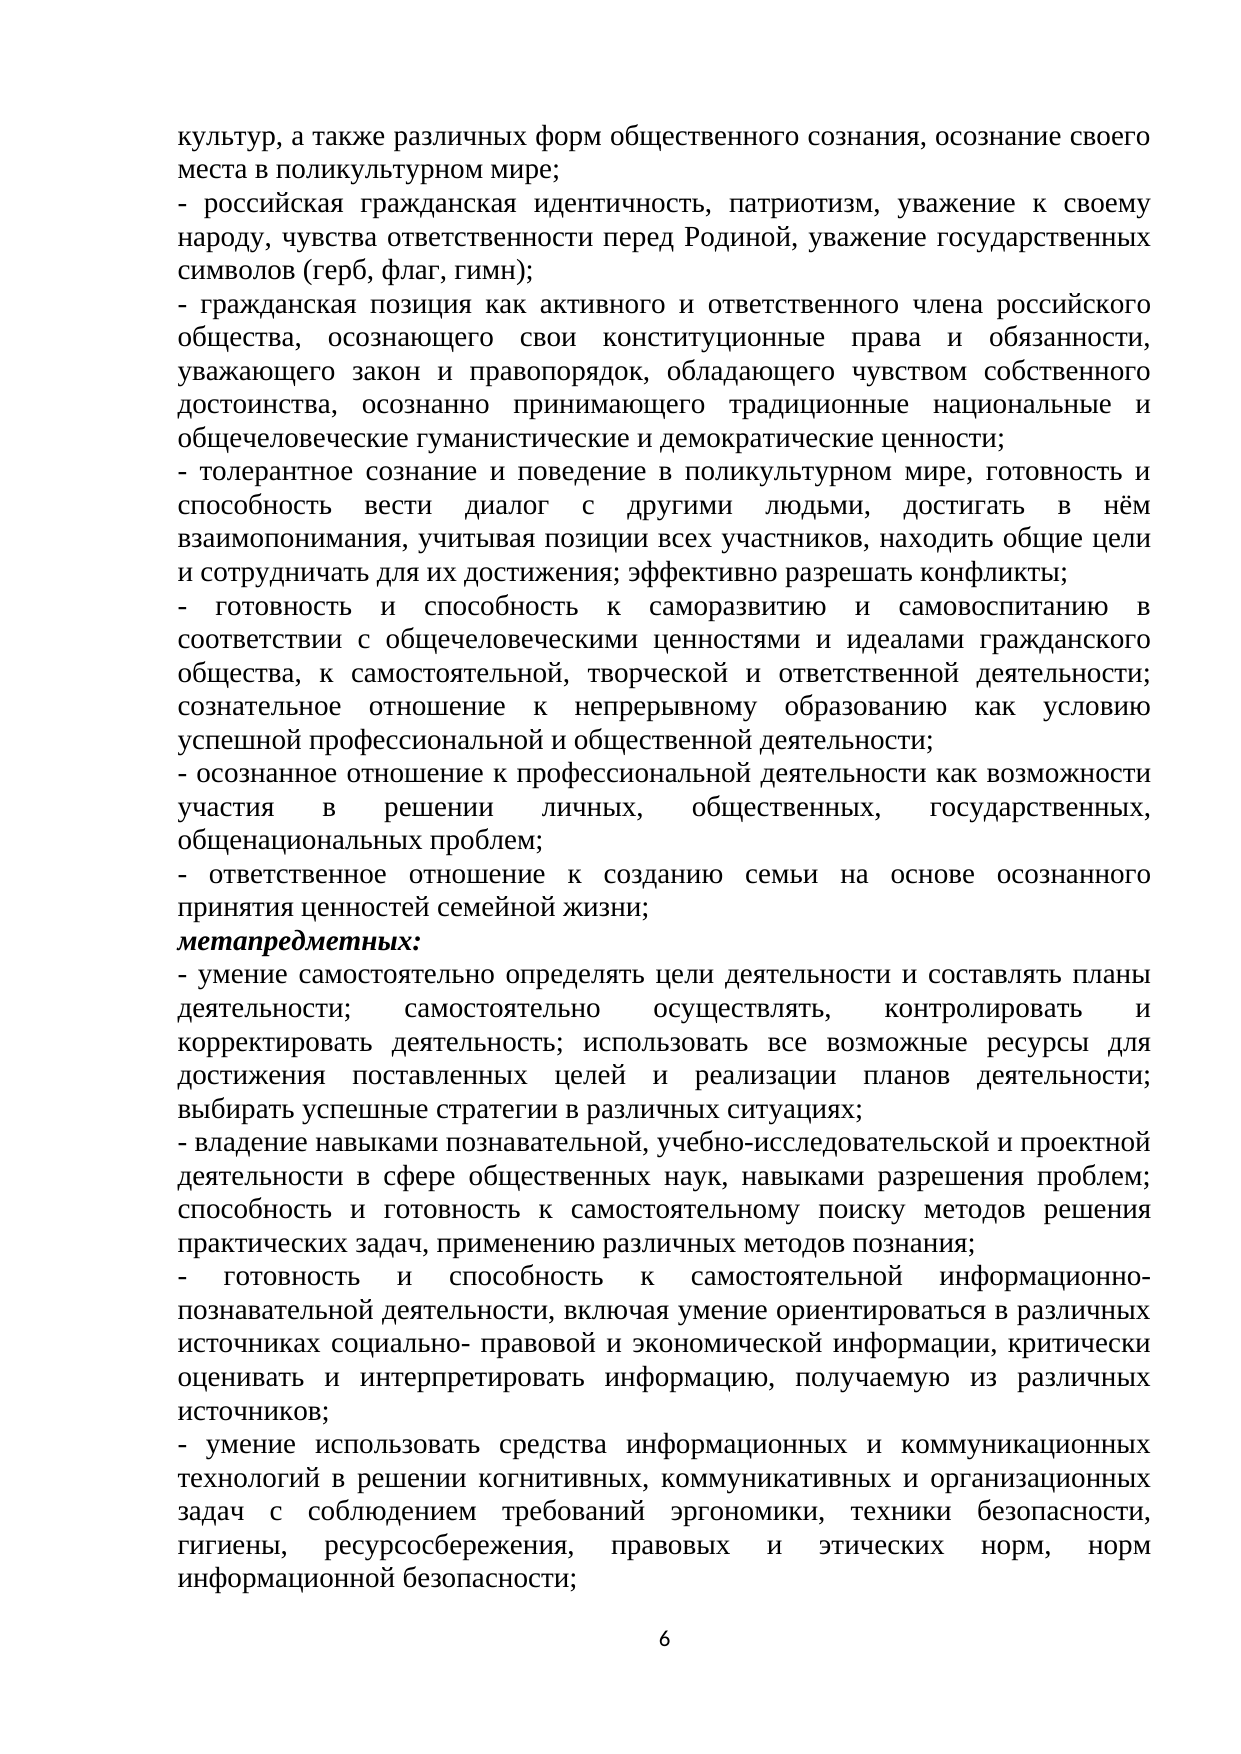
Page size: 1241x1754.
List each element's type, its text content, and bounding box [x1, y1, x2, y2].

text - российская гражданская идентичность, патриотизм, уважение к своему народу, чувства ответственности перед Родиной, уважение государственных символов (герб, флаг, гимн); [177, 185, 1152, 286]
text - толерантное сознание и поведение в поликультурном мире, готовность и способность вести диалог с другими людьми, достигать в нём взаимопонимания, учитывая позиции всех участников, находить общие цели и сотрудничать для их достижения; эффективно разрешать конфликты; [177, 453, 1152, 588]
text - готовность и способность к самостоятельной информационно-познавательной деятельности, включая умение ориентироваться в различных источниках социально- правовой и экономической информации, критически оценивать и интерпретировать информацию, получаемую из различных источников; [177, 1258, 1152, 1426]
text - умение использовать средства информационных и коммуникационных технологий в решении когнитивных, коммуникативных и организационных задач с соблюдением требований эргономики, техники безопасности, гигиены, ресурсосбережения, правовых и этических норм, норм информационной безопасности; [177, 1426, 1152, 1594]
text - ответственное отношение к созданию семьи на основе осознанного принятия ценностей семейной жизни; [177, 856, 1152, 923]
text - владение навыками познавательной, учебно-исследовательской и проектной деятельности в сфере общественных наук, навыками разрешения проблем; способность и готовность к самостоятельному поиску методов решения практических задач, применению различных методов познания; [177, 1124, 1152, 1258]
text метапредметных: [177, 923, 1152, 957]
text - гражданская позиция как активного и ответственного члена российского общества, осознающего свои конституционные права и обязанности, уважающего закон и правопорядок, обладающего чувством собственного достоинства, осознанно принимающего традиционные национальные и общечеловеческие гуманистические и демократические ценности; [177, 286, 1152, 453]
text - осознанное отношение к профессиональной деятельности как возможности участия в решении личных, общественных, государственных, общенациональных проблем; [177, 755, 1152, 856]
text - умение самостоятельно определять цели деятельности и составлять планы деятельности; самостоятельно осуществлять, контролировать и корректировать деятельность; использовать все возможные ресурсы для достижения поставленных целей и реализации планов деятельности; выбирать успешные стратегии в различных ситуациях; [177, 957, 1152, 1124]
text - готовность и способность к саморазвитию и самовоспитанию в соответствии с общечеловеческими ценностями и идеалами гражданского общества, к самостоятельной, творческой и ответственной деятельности; сознательное отношение к непрерывному образованию как условию успешной профессиональной и общественной деятельности; [177, 588, 1152, 755]
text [177, 118, 1152, 185]
